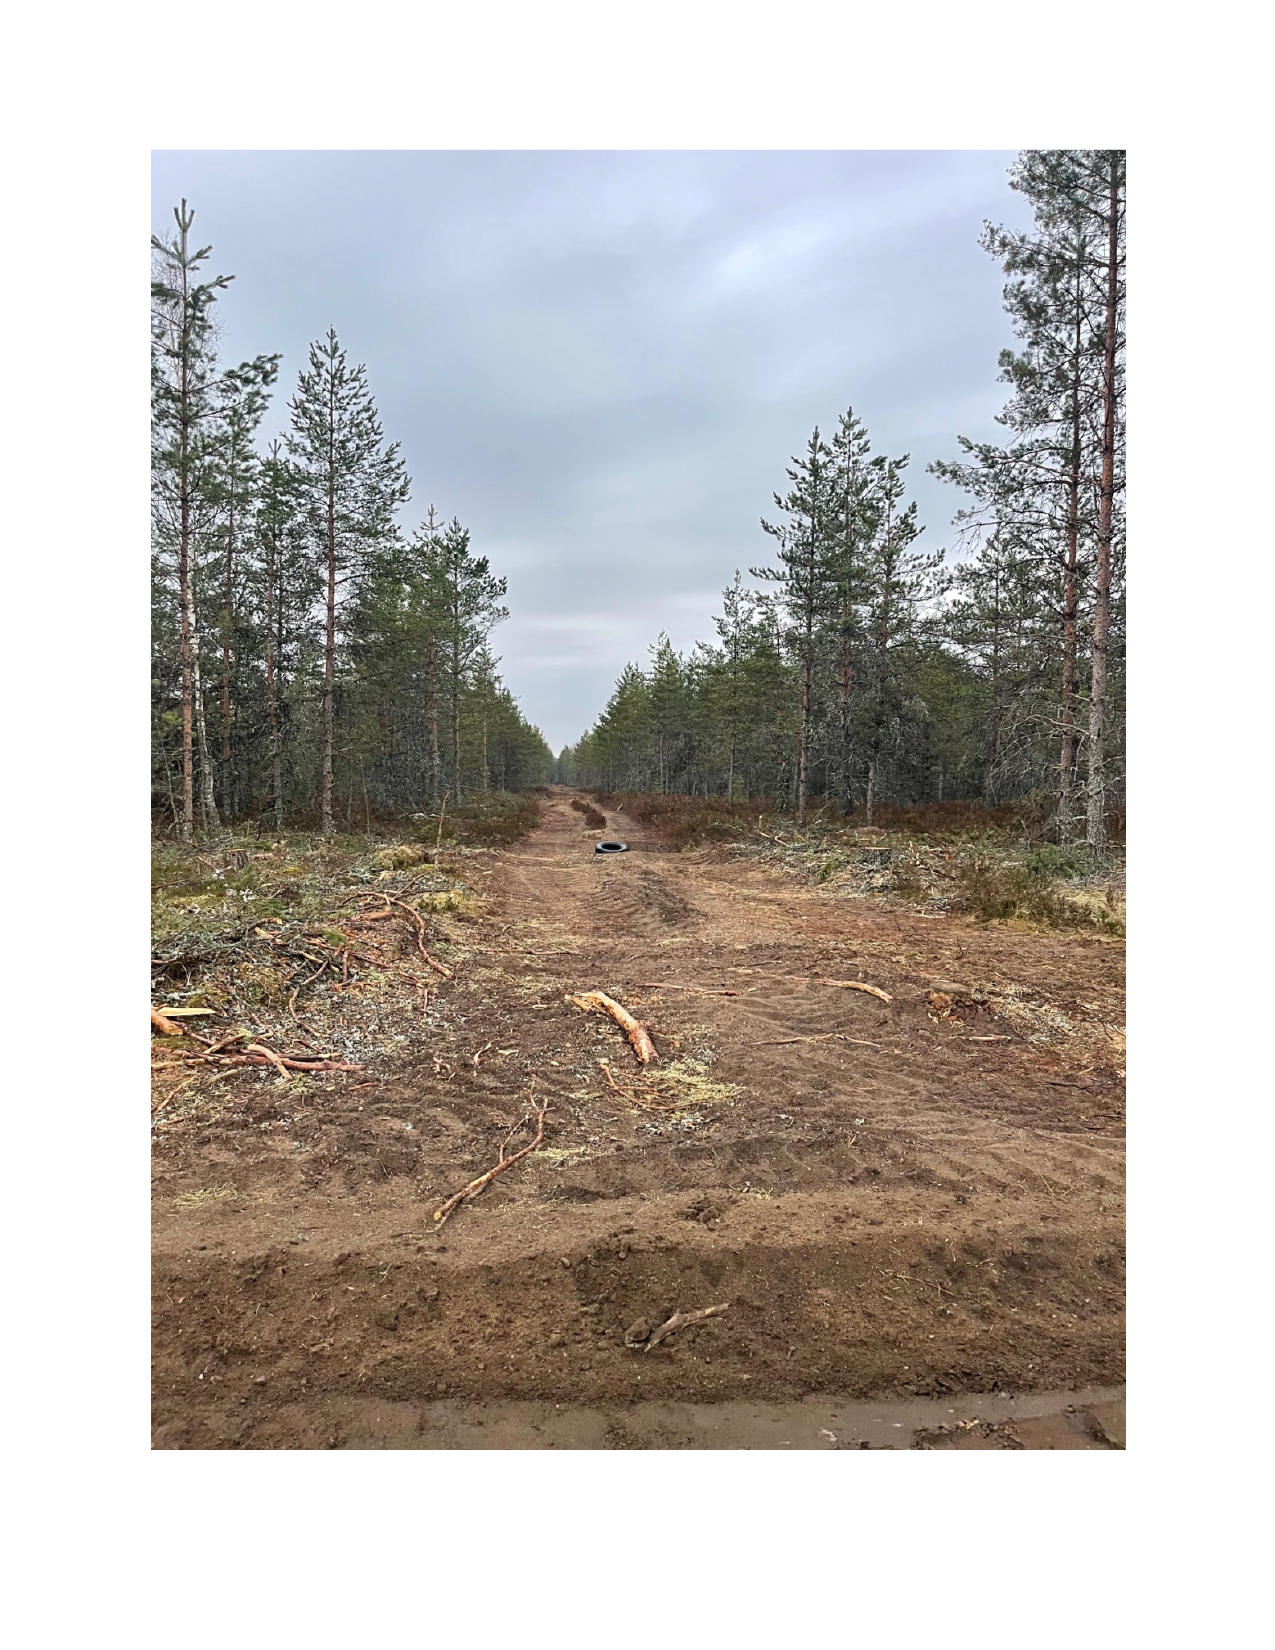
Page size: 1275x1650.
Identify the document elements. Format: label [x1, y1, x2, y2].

picture [152, 151, 1126, 1448]
